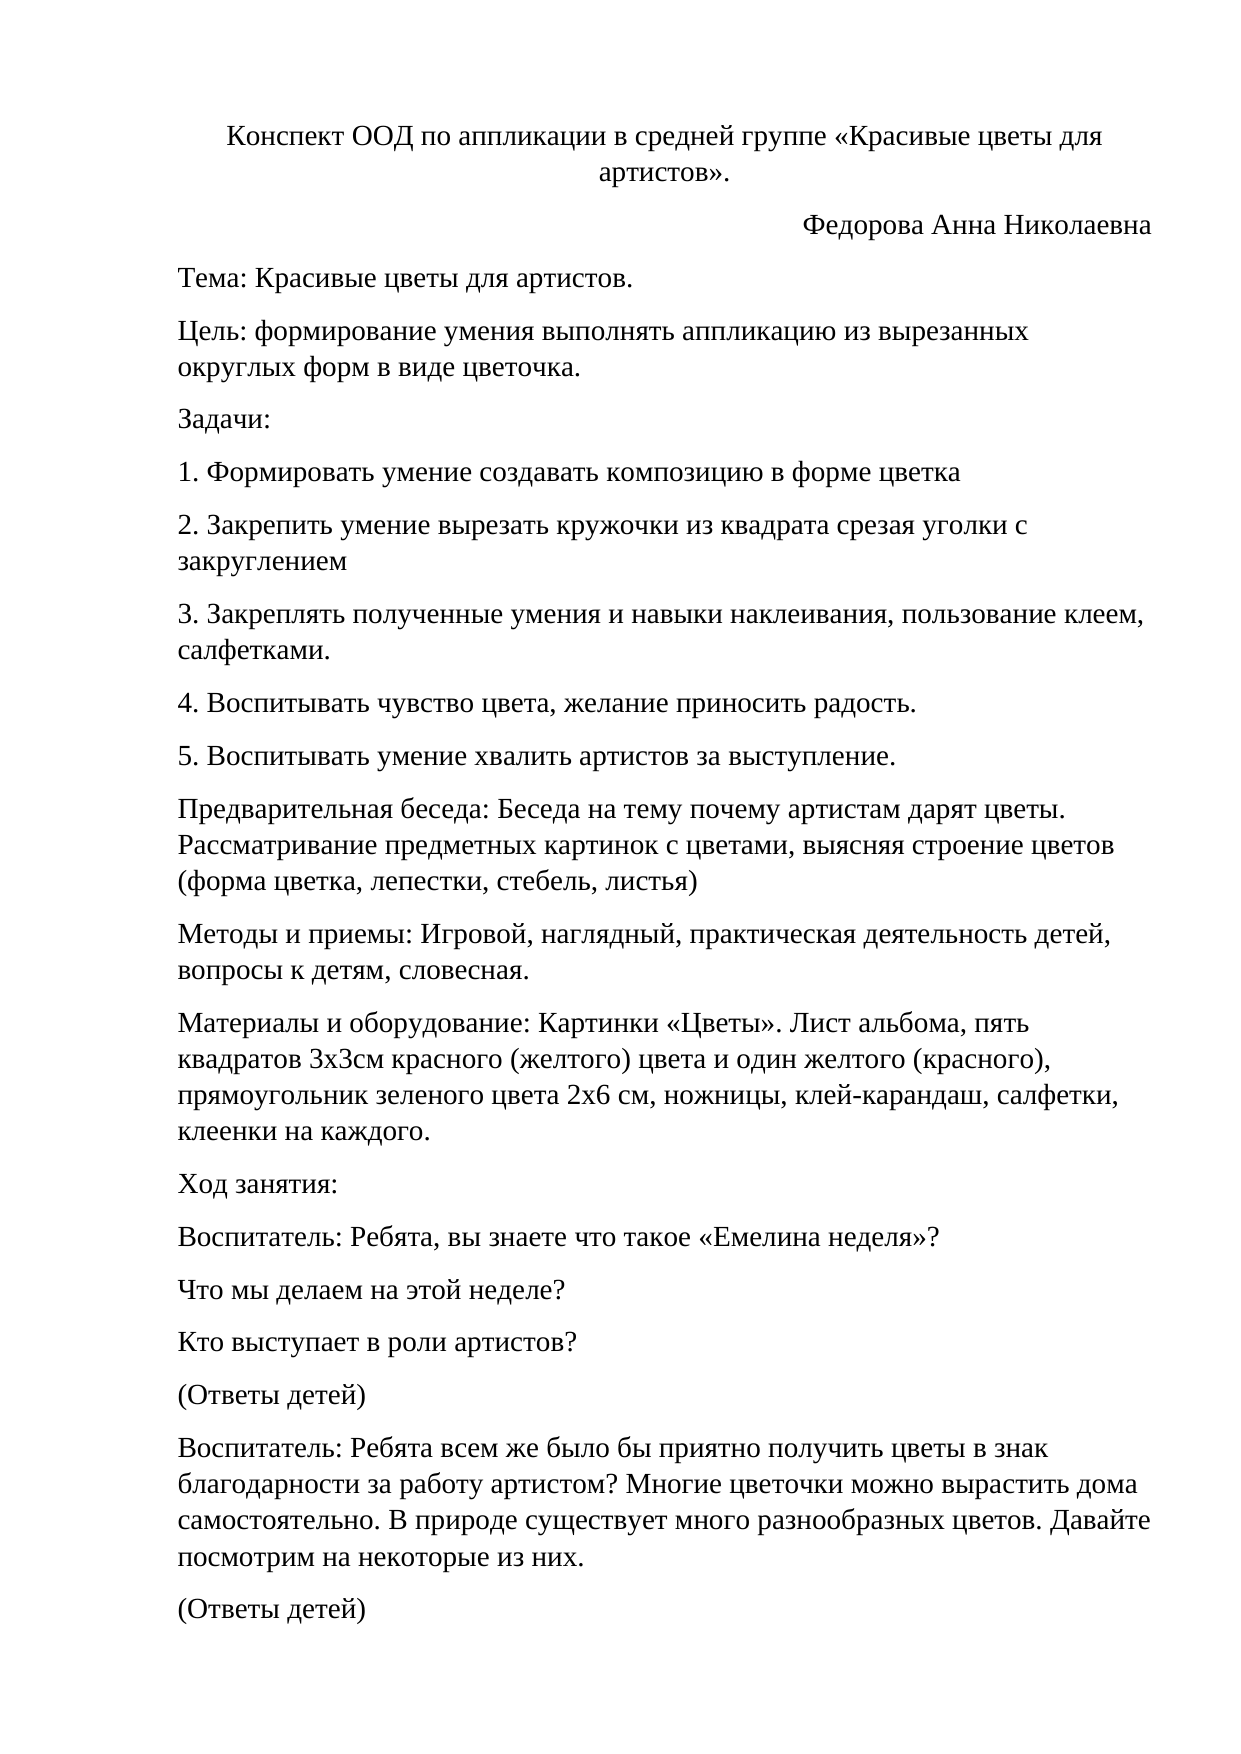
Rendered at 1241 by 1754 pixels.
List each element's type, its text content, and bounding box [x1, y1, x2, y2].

text (Ответы детей) [177, 1377, 1152, 1411]
text Цель: формирование умения выполнять аппликацию из вырезанных округлых форм в виде цветочка. [177, 313, 1152, 382]
text Методы и приемы: Игровой, наглядный, практическая деятельность детей, вопросы к детям, словесная. [177, 916, 1152, 986]
text Тема: Красивые цветы для артистов. [177, 260, 1152, 293]
text 2. Закрепить умение вырезать кружочки из квадрата срезая уголки с закруглением [177, 507, 1152, 577]
text Что мы делаем на этой неделе? [177, 1272, 1152, 1305]
text Воспитатель: Ребята всем же было бы приятно получить цветы в знак благодарности за работу артистом? Многие цветочки можно вырастить дома самостоятельно. В природе существует много разнообразных цветов. Давайте посмотрим на некоторые из них. [177, 1430, 1152, 1572]
text Материалы и оборудование: Картинки «Цветы». Лист альбома, пять квадратов 3х3см красного (желтого) цвета и один желтого (красного), прямоугольник зеленого цвета 2х6 см, ножницы, клей-карандаш, салфетки, клеенки на каждого. [177, 1005, 1152, 1147]
text Предварительная беседа: Беседа на тему почему артистам дарят цветы. Рассматривание предметных картинок с цветами, выясняя строение цветов (форма цветка, лепестки, стебель, листья) [177, 791, 1152, 897]
text Ход занятия: [177, 1166, 1152, 1200]
text (Ответы детей) [177, 1591, 1152, 1625]
text 5. Воспитывать умение хвалить артистов за выступление. [177, 738, 1152, 772]
text Конспект ООД по аппликации в средней группе «Красивые цветы для артистов». [177, 118, 1152, 188]
text Задачи: [177, 402, 1152, 435]
text Воспитатель: Ребята, вы знаете что такое «Емелина неделя»? [177, 1219, 1152, 1252]
text 1. Формировать умение создавать композицию в форме цветка [177, 454, 1152, 488]
text Кто выступает в роли артистов? [177, 1324, 1152, 1358]
text 4. Воспитывать чувство цвета, желание приносить радость. [177, 685, 1152, 719]
text Федорова Анна Николаевна [177, 207, 1152, 241]
text 3. Закреплять полученные умения и навыки наклеивания, пользование клеем, салфетками. [177, 596, 1152, 666]
